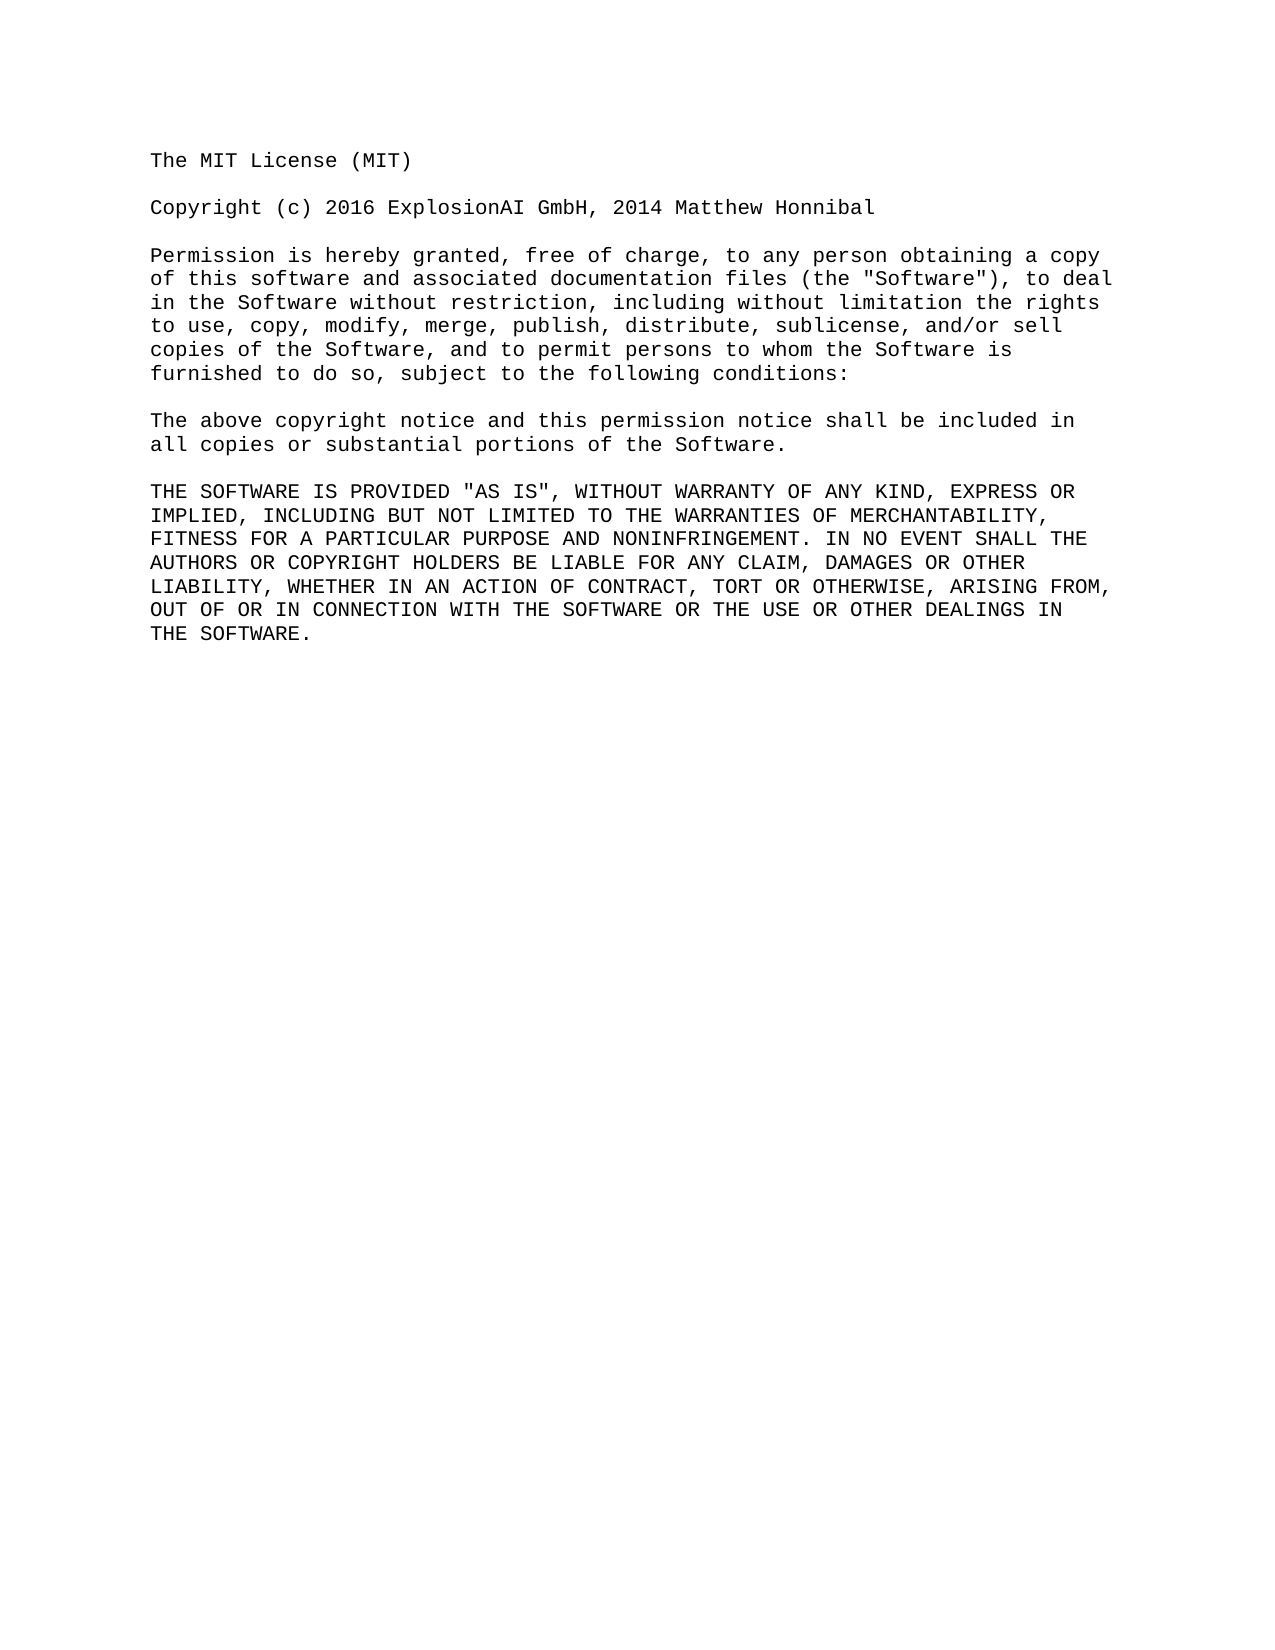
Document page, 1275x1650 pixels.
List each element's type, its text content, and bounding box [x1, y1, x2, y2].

text all copies or substantial portions of the Software. [150, 434, 1125, 457]
text IMPLIED, INCLUDING BUT NOT LIMITED TO THE WARRANTIES OF MERCHANTABILITY, [150, 505, 1125, 528]
text The MIT License (MIT) [150, 150, 1125, 174]
text THE SOFTWARE. [150, 623, 1125, 647]
text The above copyright notice and this permission notice shall be included in [150, 410, 1125, 434]
text Permission is hereby granted, free of charge, to any person obtaining a copy [150, 244, 1125, 268]
text in the Software without restriction, including without limitation the rights [150, 292, 1125, 316]
text FITNESS FOR A PARTICULAR PURPOSE AND NONINFRINGEMENT. IN NO EVENT SHALL THE [150, 528, 1125, 552]
text LIABILITY, WHETHER IN AN ACTION OF CONTRACT, TORT OR OTHERWISE, ARISING FROM, [150, 576, 1125, 599]
text Copyright (c) 2016 ExplosionAI GmbH, 2014 Matthew Honnibal [150, 197, 1125, 221]
text AUTHORS OR COPYRIGHT HOLDERS BE LIABLE FOR ANY CLAIM, DAMAGES OR OTHER [150, 552, 1125, 576]
text of this software and associated documentation files (the "Software"), to deal [150, 268, 1125, 292]
text THE SOFTWARE IS PROVIDED "AS IS", WITHOUT WARRANTY OF ANY KIND, EXPRESS OR [150, 481, 1125, 505]
text copies of the Software, and to permit persons to whom the Software is [150, 339, 1125, 363]
text to use, copy, modify, merge, publish, distribute, sublicense, and/or sell [150, 316, 1125, 339]
text OUT OF OR IN CONNECTION WITH THE SOFTWARE OR THE USE OR OTHER DEALINGS IN [150, 599, 1125, 623]
text furnished to do so, subject to the following conditions: [150, 363, 1125, 386]
